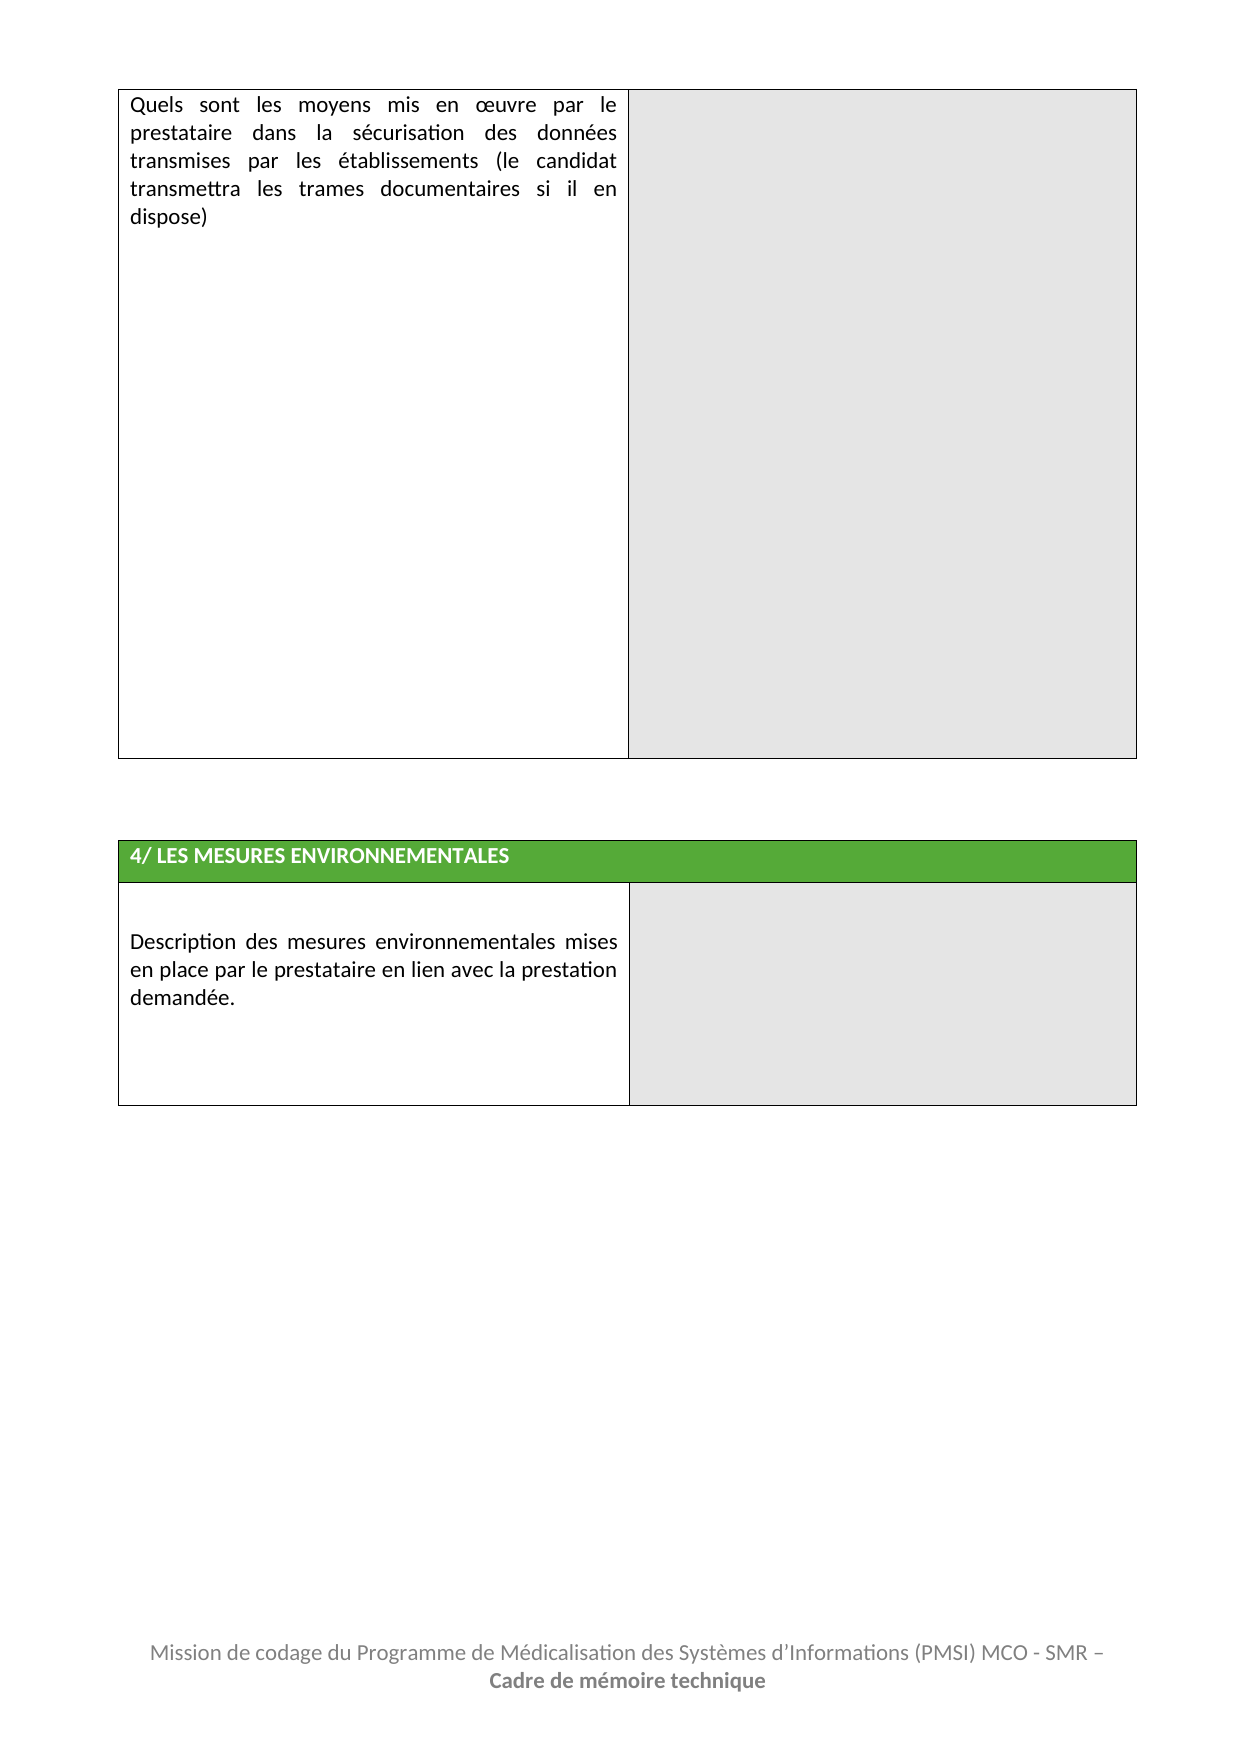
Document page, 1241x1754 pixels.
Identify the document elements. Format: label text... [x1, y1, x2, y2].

table_cell Quels sont les moyens mis en œuvre par le prestataire dans la sécurisation des données transmises par les établissements (le candidat transmettra les trames documentaires si il en dispose) [119, 90, 628, 758]
table_cell [629, 90, 1136, 758]
table_header 4/ LES MESURES ENVIRONNEMENTALES [119, 841, 1136, 882]
table_cell Description des mesures environnementales mises en place par le prestataire en lien avec la prestation demandée. [119, 883, 629, 1105]
table_cell [630, 883, 1136, 1105]
